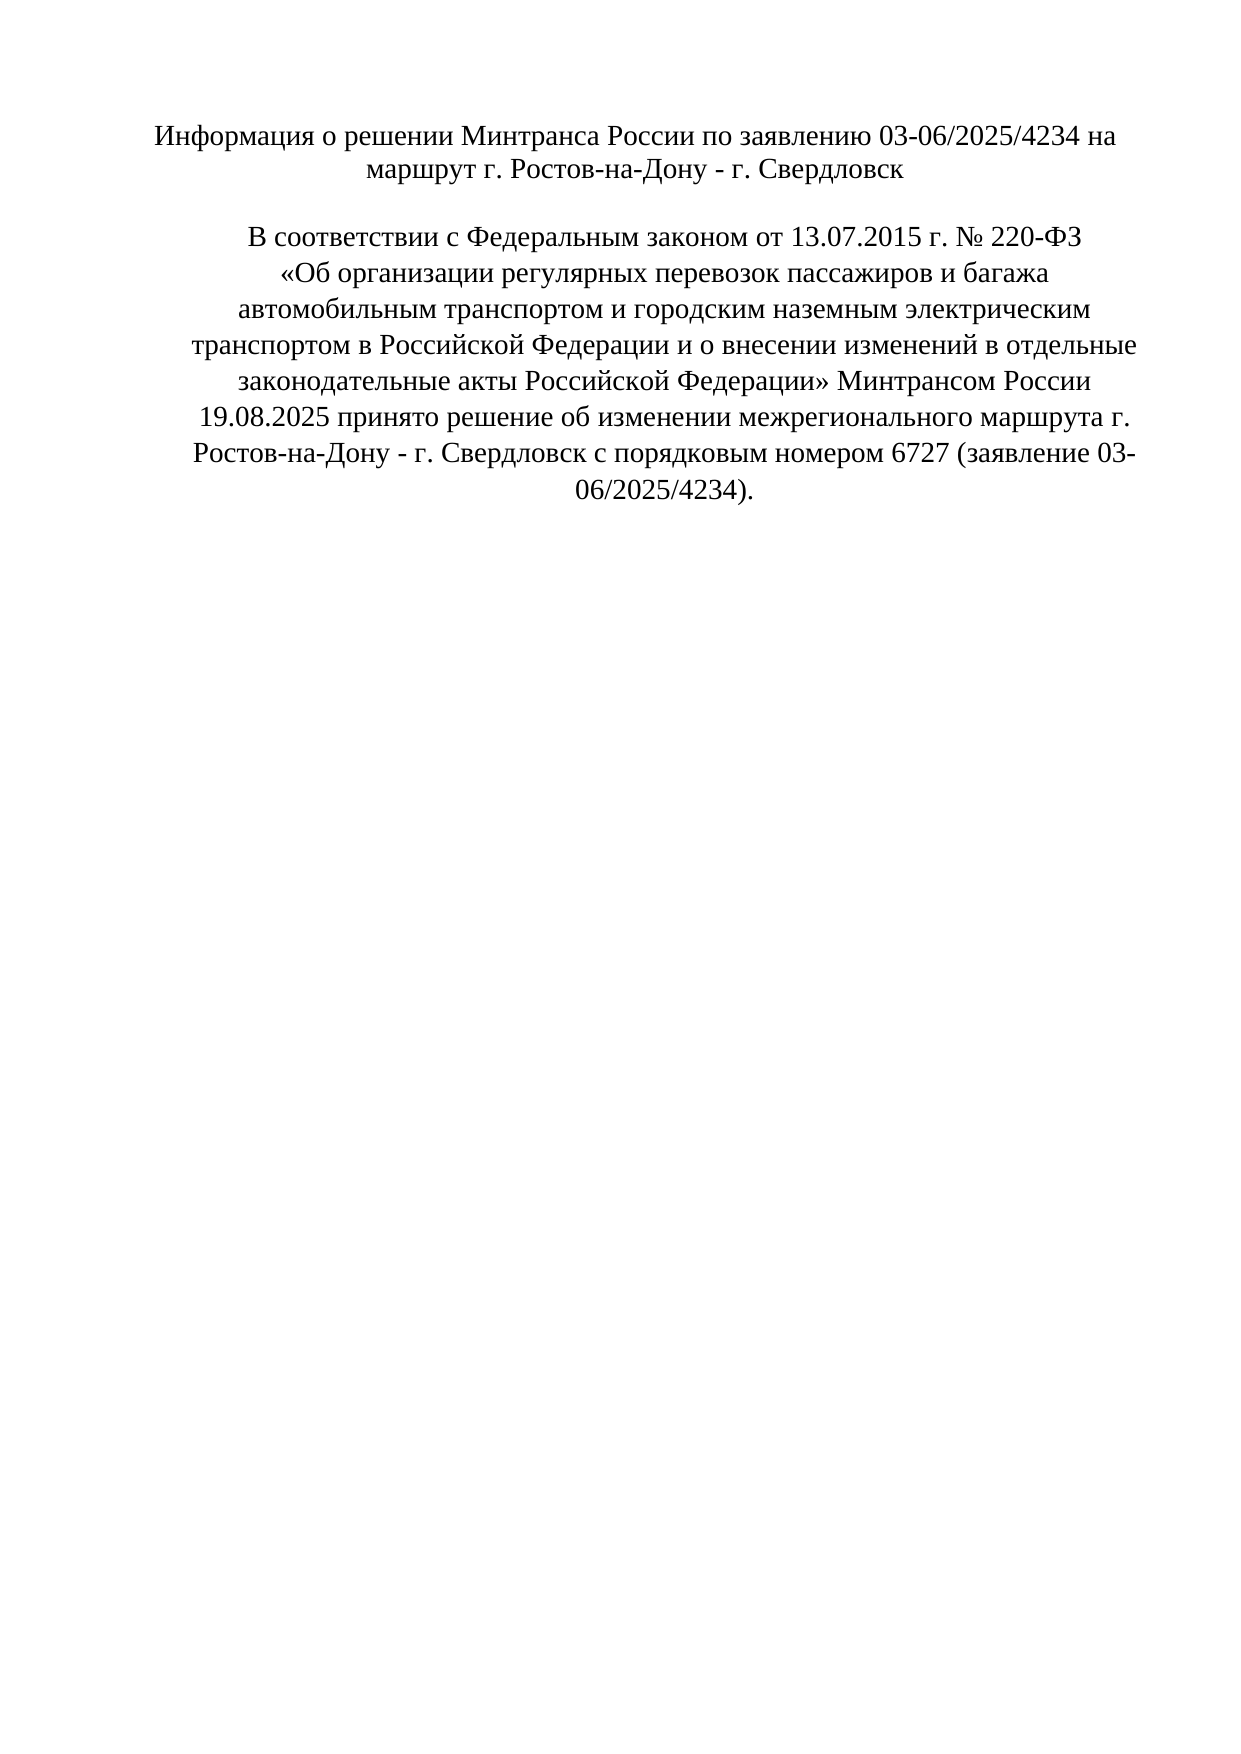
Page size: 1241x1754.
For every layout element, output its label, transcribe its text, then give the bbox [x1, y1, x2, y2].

text В соответствии с Федеральным законом от 13.07.2015 г. № 220-ФЗ «Об организации регулярных перевозок пассажиров и багажа автомобильным транспортом и городским наземным электрическим транспортом в Российской Федерации и о внесении изменений в отдельные законодательные акты Российской Федерации» Минтрансом России 19.08.2025 принято решение об изменении межрегионального маршрута г. Ростов-на-Дону - г. Свердловск с порядковым номером 6727 (заявление 03-06/2025/4234). [177, 219, 1152, 505]
text Информация о решении Минтранса России по заявлению 03-06/2025/4234 на маршрут г. Ростов-на-Дону - г. Свердловск [118, 118, 1152, 185]
